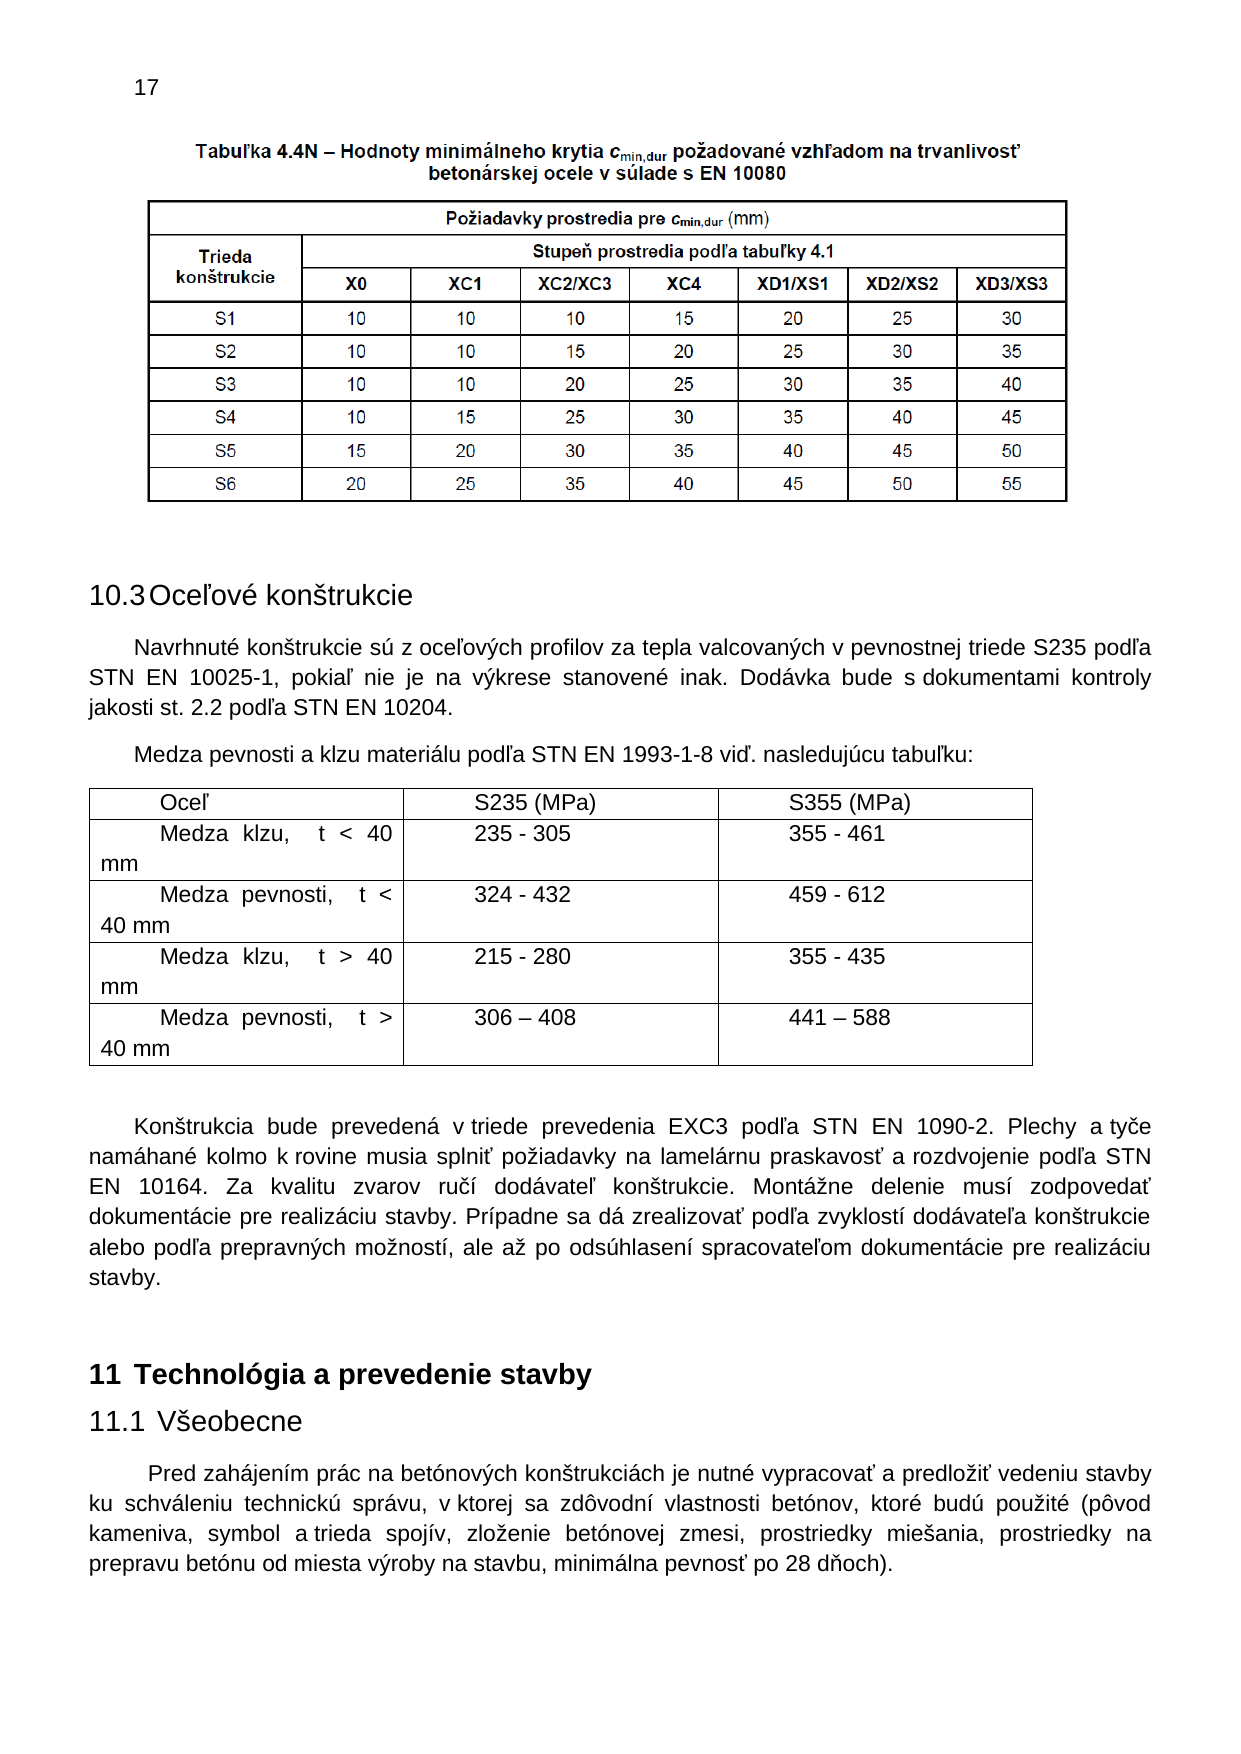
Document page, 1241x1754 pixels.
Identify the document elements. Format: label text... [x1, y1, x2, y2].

text Medza pevnosti a klzu materiálu podľa STN EN 1993-1-8 viď. nasledujúcu tabuľku: [89, 741, 1152, 767]
table_cell Medza klzu, t > 40 mm [90, 943, 403, 1003]
subtitle Všeobecne [89, 1404, 1152, 1438]
table_cell 215 - 280 [404, 943, 718, 1003]
subtitle Oceľové konštrukcie [89, 578, 1152, 612]
table_header S355 (MPa) [719, 789, 1032, 819]
table_header S235 (MPa) [404, 789, 718, 819]
table_cell 324 - 432 [404, 881, 718, 942]
subtitle Technológia a prevedenie stavby [89, 1357, 1152, 1391]
table_cell 355 - 461 [719, 820, 1032, 880]
table_cell 235 - 305 [404, 820, 718, 880]
table_cell 355 - 435 [719, 943, 1032, 1003]
text Konštrukcia bude prevedená v triede prevedenia EXC3 podľa STN EN 1090-2. Plechy a tyče namáhané kolmo k rovine musia splniť požiadavky na lamelárnu praskavosť a rozdvojenie podľa STN EN 10164. Za kvalitu zvarov ručí dodávateľ konštrukcie. Montážne delenie musí zodpovedať dokumentácie pre realizáciu stavby. Prípadne sa dá zrealizovať podľa zvyklostí dodávateľa konštrukcie alebo podľa prepravných možností, ale až po odsúhlasení spracovateľom dokumentácie pre realizáciu stavby. [89, 1113, 1152, 1290]
text Navrhnuté konštrukcie sú z oceľových profilov za tepla valcovaných v pevnostnej triede S235 podľa STN EN 10025-1, pokiaľ nie je na výkrese stanovené inak. Dodávka bude s dokumentami kontroly jakosti st. 2.2 podľa STN EN 10204. [89, 633, 1152, 720]
table_cell Medza pevnosti, t > 40 mm [90, 1004, 403, 1065]
table_cell Medza klzu, t < 40 mm [90, 820, 403, 880]
table_header Oceľ [90, 789, 403, 819]
table_cell 459 - 612 [719, 881, 1032, 942]
table_cell Medza pevnosti, t < 40 mm [90, 881, 403, 942]
text Pred zahájením prác na betónových konštrukciách je nutné vypracovať a predložiť vedeniu stavby ku schváleniu technickú správu, v ktorej sa zdôvodní vlastnosti betónov, ktoré budú použité (pôvod kameniva, symbol a trieda spojív, zloženie betónovej zmesi, prostriedky miešania, prostriedky na prepravu betónu od miesta výroby na stavbu, minimálna pevnosť po 28 dňoch). [89, 1459, 1152, 1576]
table_cell 306 – 408 [404, 1004, 718, 1065]
picture [133, 134, 1078, 511]
table_cell 441 – 588 [719, 1004, 1032, 1065]
